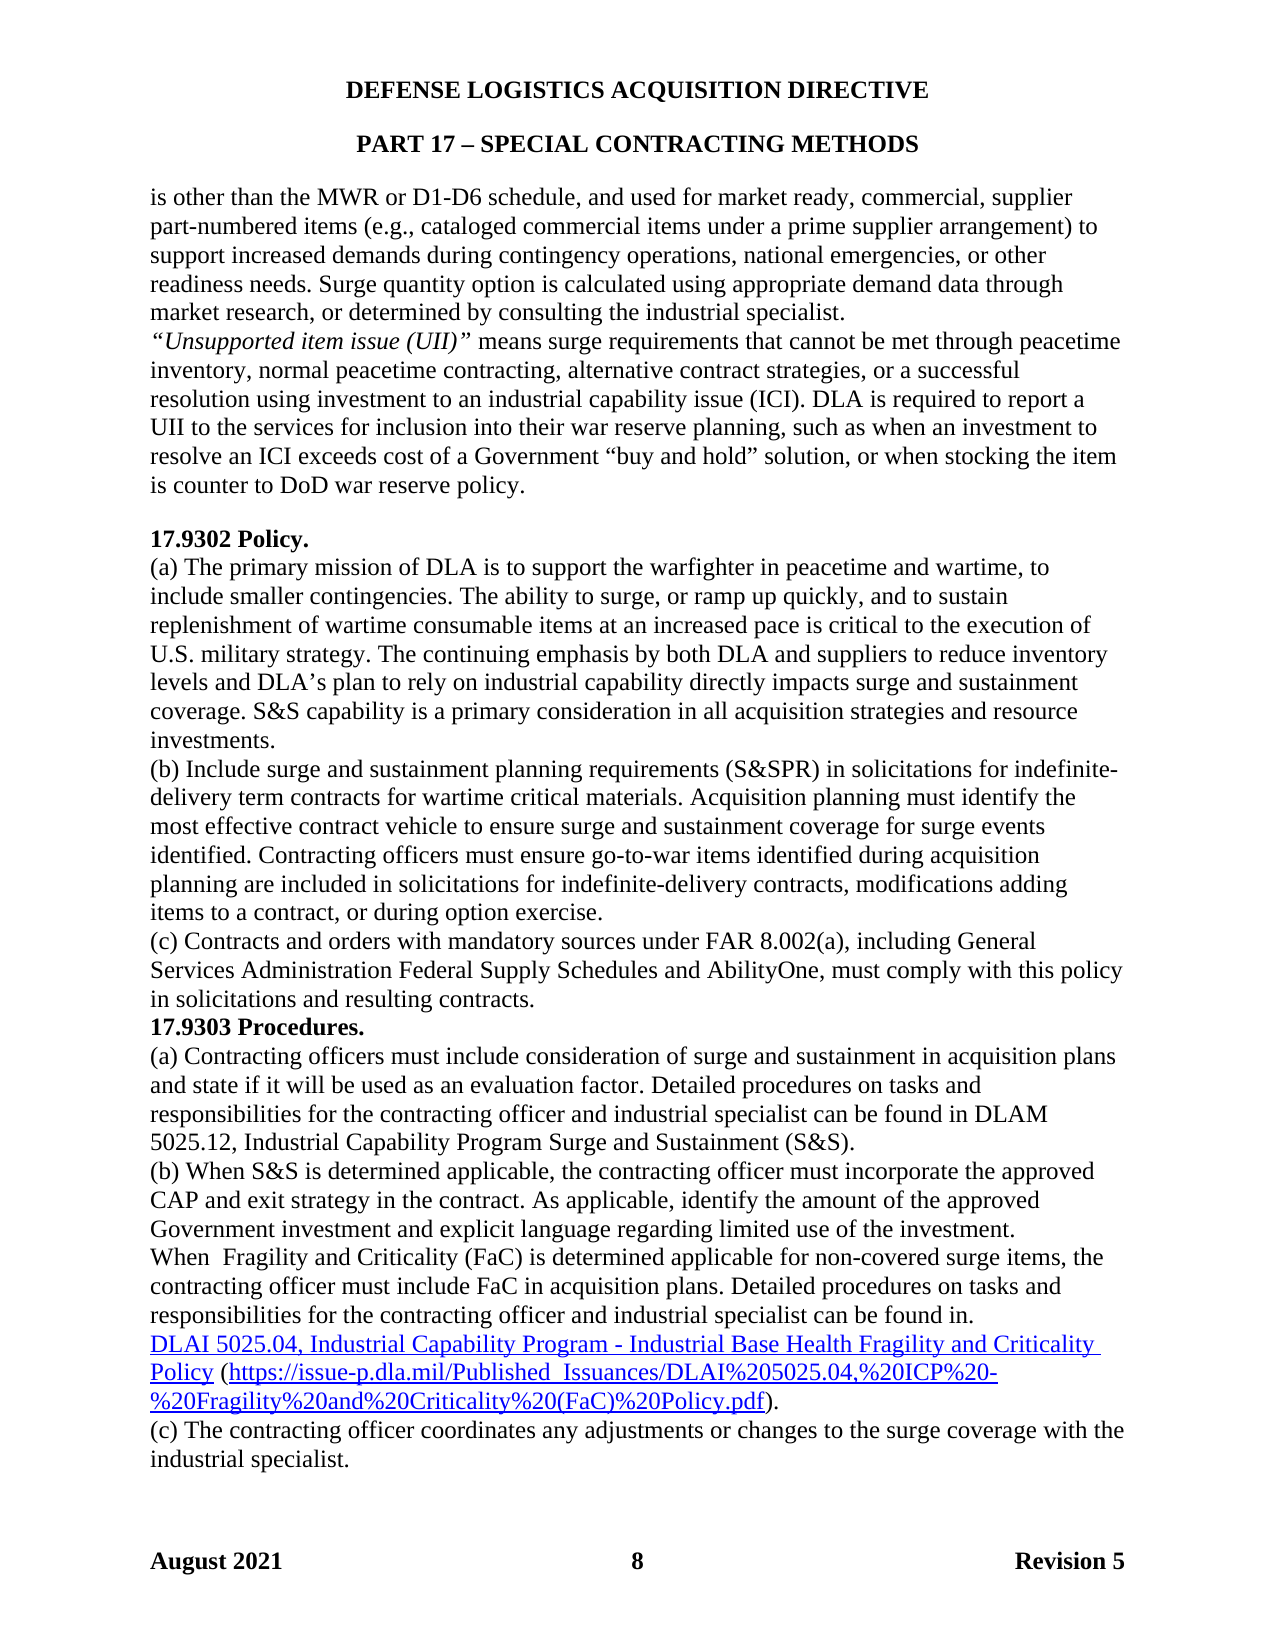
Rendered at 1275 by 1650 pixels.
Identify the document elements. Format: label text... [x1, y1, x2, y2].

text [150, 182, 1125, 326]
list (a) The primary mission of DLA is to support the warfighter in peacetime and wartime, to include smaller contingencies. The ability to surge, or ramp up quickly, and to sustain replenishment of wartime consumable items at an increased pace is critical to the execution of U.S. military strategy. The continuing emphasis by both DLA and suppliers to reduce inventory levels and DLA’s plan to rely on industrial capability directly impacts surge and sustainment coverage. S&S capability is a primary consideration in all acquisition strategies and resource investments. [150, 552, 1125, 754]
text “Unsupported item issue (UII)” means surge requirements that cannot be met through peacetime inventory, normal peacetime contracting, alternative contract strategies, or a successful resolution using investment to an industrial capability issue (ICI). DLA is required to report a UII to the services for inclusion into their war reserve planning, such as when an investment to resolve an ICI exceeds cost of a Government “buy and hold” solution, or when stocking the item is counter to DoD war reserve policy. [150, 326, 1125, 499]
subtitle 17.9303 Procedures. [150, 1012, 1125, 1041]
text DLAI 5025.04, Industrial Capability Program - Industrial Base Health Fragility and Criticality Policy (https://issue-p.dla.mil/Published_Issuances/DLAI%205025.04,%20ICP%20-%20Fragility%20and%20Criticality%20(FaC)%20Policy.pdf). [150, 1329, 1125, 1415]
subtitle 17.9302 Policy. [150, 524, 1125, 552]
list (c) The contracting officer coordinates any adjustments or changes to the surge coverage with the industrial specialist. [150, 1415, 1125, 1472]
list (a) Contracting officers must include consideration of surge and sustainment in acquisition plans and state if it will be used as an evaluation factor. Detailed procedures on tasks and responsibilities for the contracting officer and industrial specialist can be found in DLAM 5025.12, Industrial Capability Program Surge and Sustainment (S&S). [150, 1041, 1125, 1156]
list (b) When S&S is determined applicable, the contracting officer must incorporate the approved CAP and exit strategy in the contract. As applicable, identify the amount of the approved Government investment and explicit language regarding limited use of the investment. When Fragility and Criticality (FaC) is determined applicable for non-covered surge items, the contracting officer must include FaC in acquisition plans. Detailed procedures on tasks and responsibilities for the contracting officer and industrial specialist can be found in. [150, 1156, 1125, 1329]
list (c) Contracts and orders with mandatory sources under FAR 8.002(a), including General Services Administration Federal Supply Schedules and AbilityOne, must comply with this policy in solicitations and resulting contracts. [150, 926, 1125, 1012]
list (b) Include surge and sustainment planning requirements (S&SPR) in solicitations for indefinite-delivery term contracts for wartime critical materials. Acquisition planning must identify the most effective contract vehicle to ensure surge and sustainment coverage for surge events identified. Contracting officers must ensure go-to-war items identified during acquisition planning are included in solicitations for indefinite-delivery contracts, modifications adding items to a contract, or during option exercise. [150, 754, 1125, 926]
